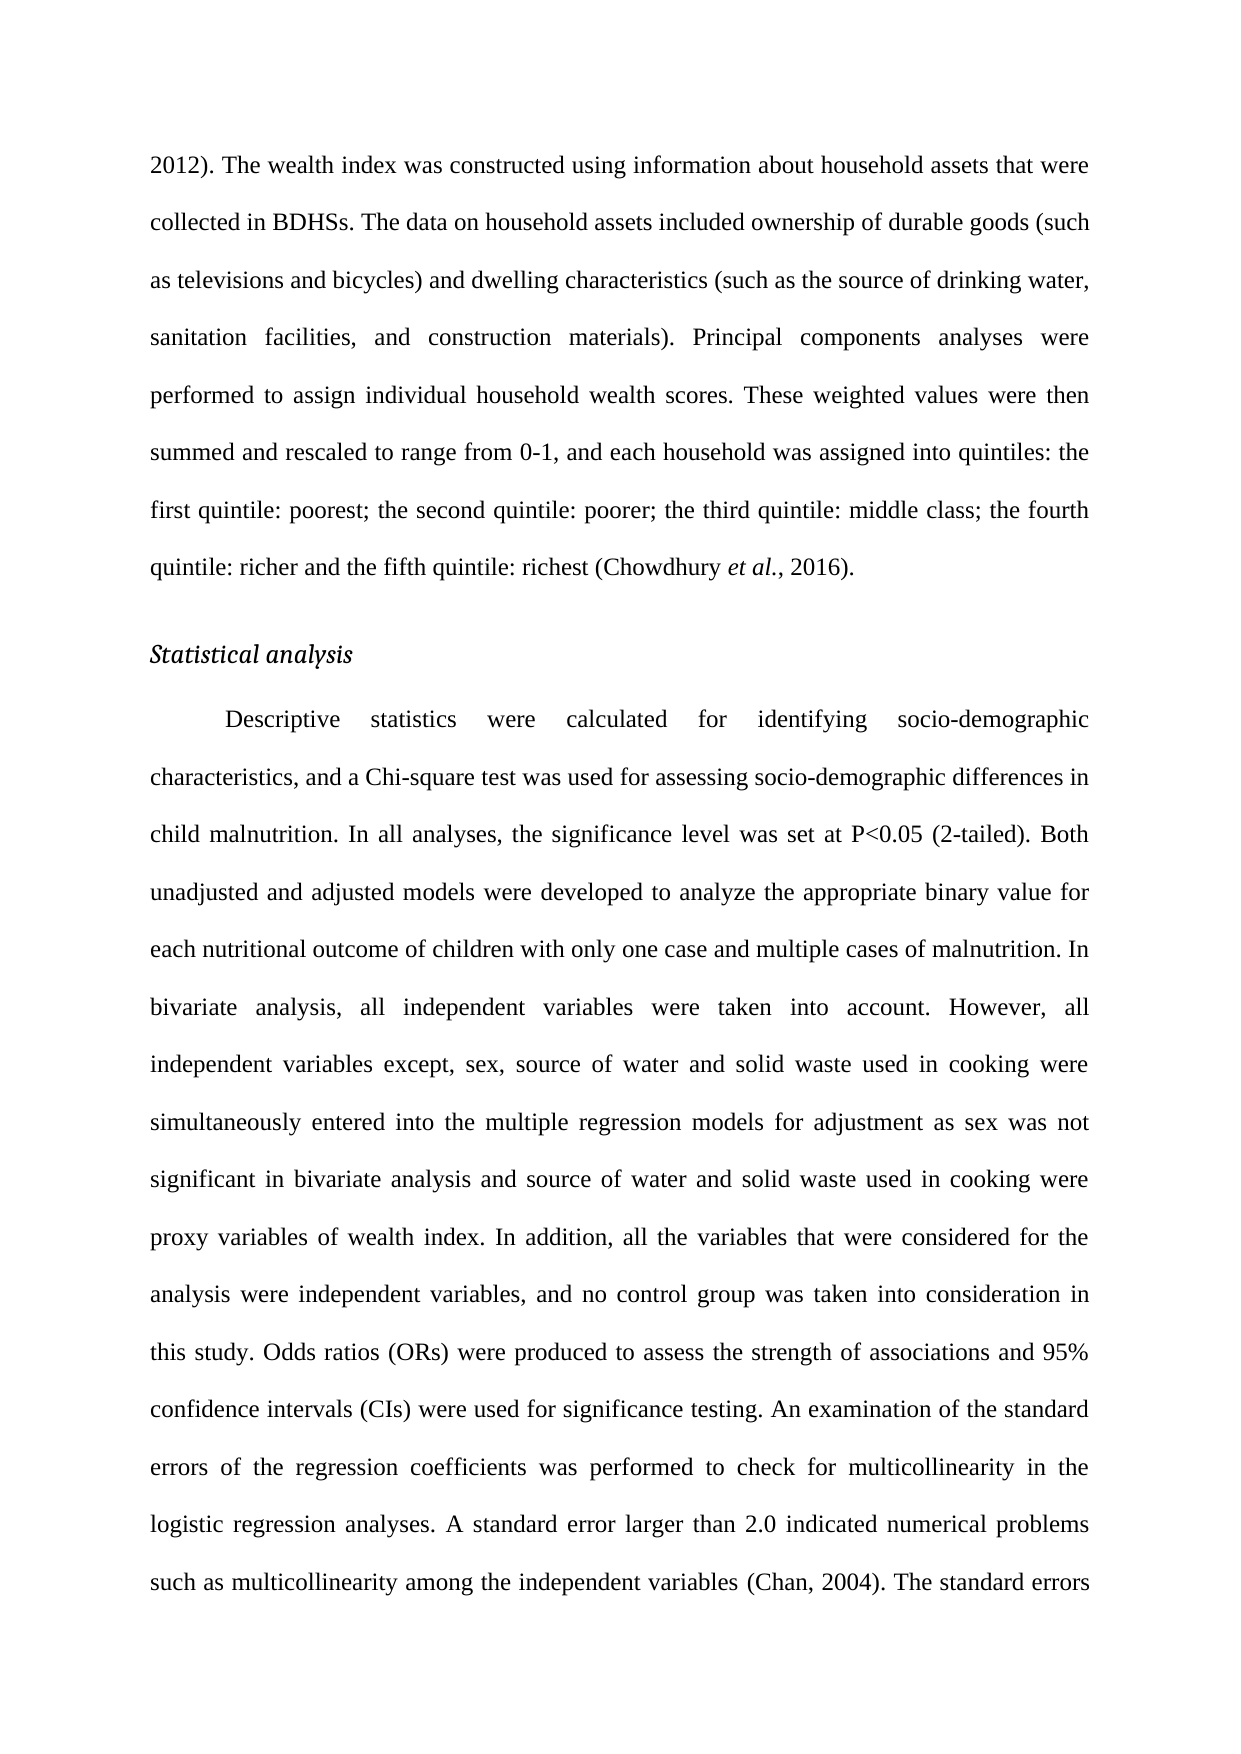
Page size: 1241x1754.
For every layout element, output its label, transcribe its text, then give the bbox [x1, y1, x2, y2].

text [150, 150, 1090, 581]
subtitle Statistical analysis [150, 639, 1090, 670]
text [150, 704, 1090, 1595]
